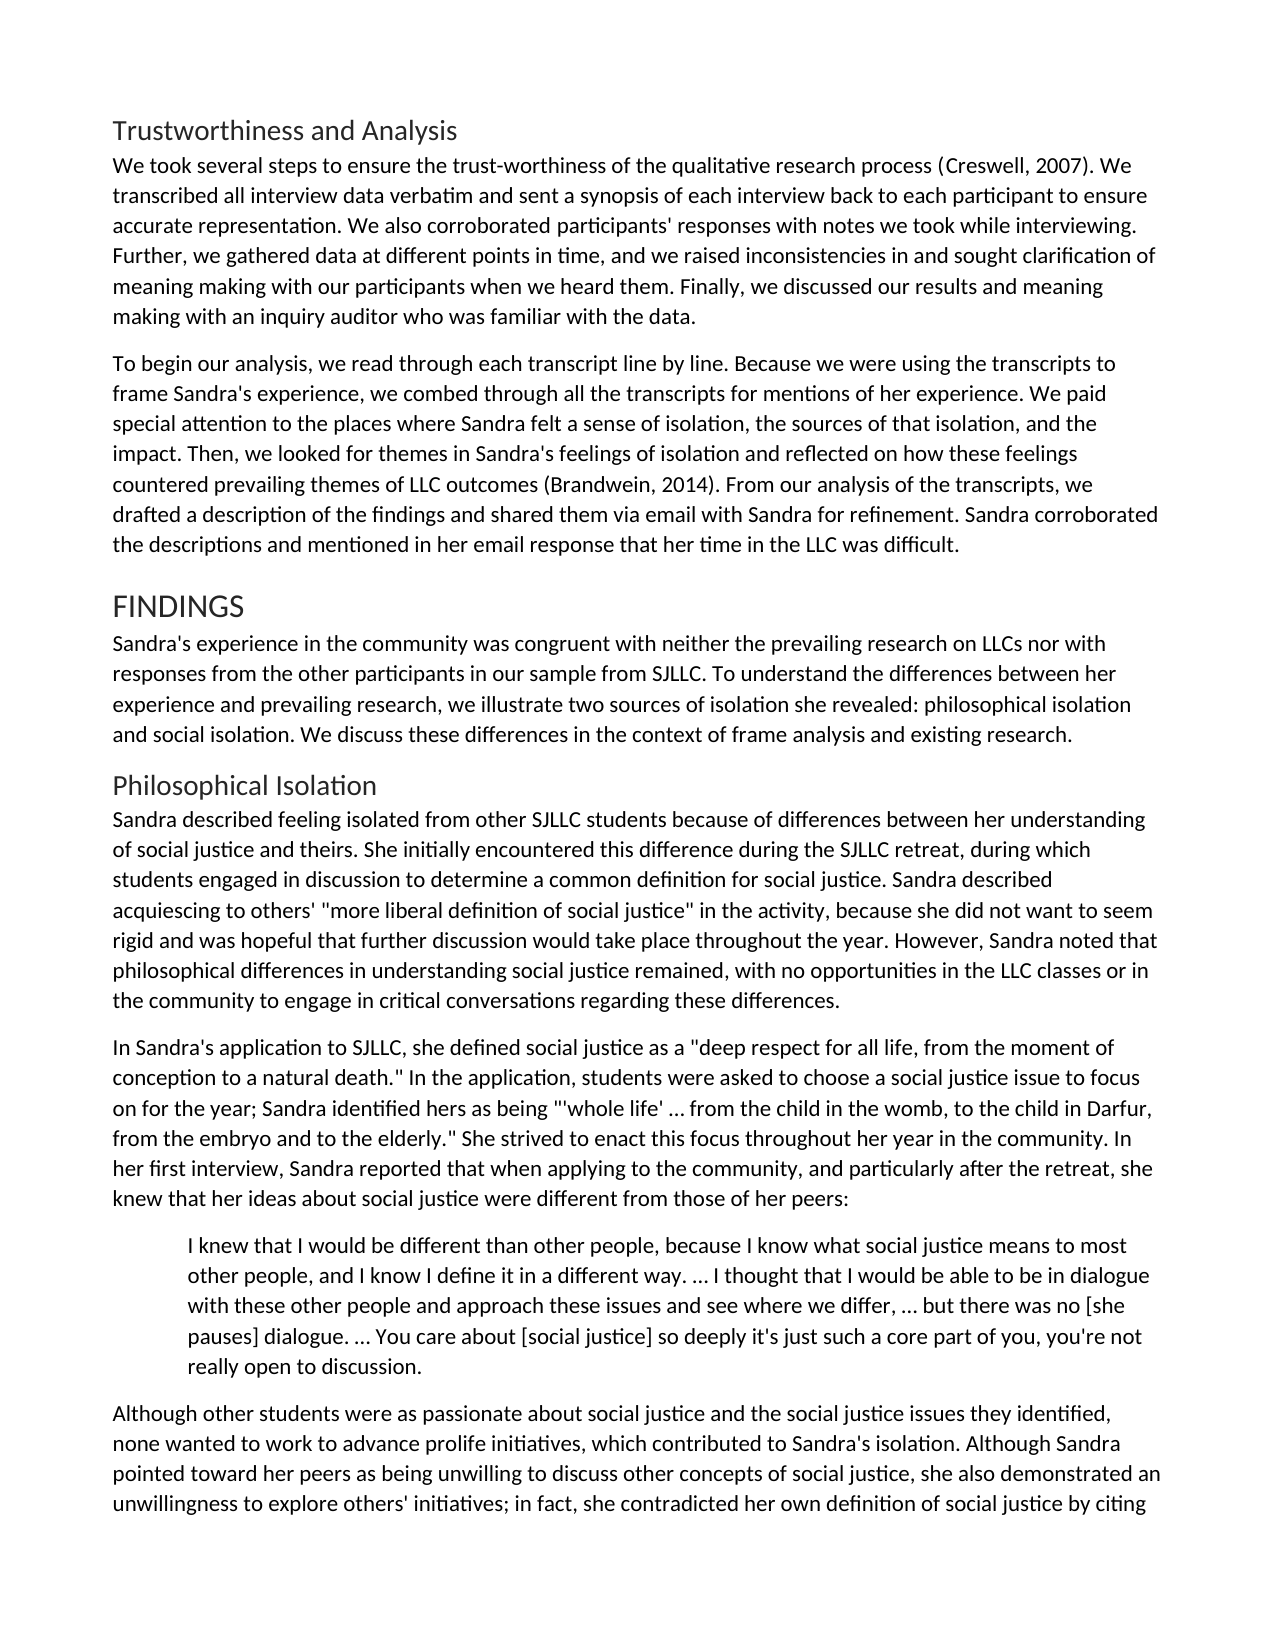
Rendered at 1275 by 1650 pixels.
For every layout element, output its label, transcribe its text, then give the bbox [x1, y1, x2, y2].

text In Sandra's application to SJLLC, she defined social justice as a "deep respect for all life, from the moment of conception to a natural death." In the application, students were asked to choose a social justice issue to focus on for the year; Sandra identified hers as being "'whole life' … from the child in the womb, to the child in Darfur, from the embryo and to the elderly." She strived to enact this focus throughout her year in the community. In her first interview, Sandra reported that when applying to the community, and particularly after the retreat, she knew that her ideas about social justice were different from those of her peers: [112, 1033, 1162, 1212]
subtitle Philosophical Isolation [112, 767, 1162, 802]
text Sandra's experience in the community was congruent with neither the prevailing research on LLCs nor with responses from the other participants in our sample from SJLLC. To understand the differences between her experience and prevailing research, we illustrate two sources of isolation she revealed: philosophical isolation and social isolation. We discuss these differences in the context of frame analysis and existing research. [112, 629, 1162, 748]
subtitle FINDINGS [112, 585, 1162, 626]
text Sandra described feeling isolated from other SJLLC students because of differences between her understanding of social justice and theirs. She initially encountered this difference during the SJLLC retreat, during which students engaged in discussion to determine a common definition for social justice. Sandra described acquiescing to others' "more liberal definition of social justice" in the activity, because she did not want to seem rigid and was hopeful that further discussion would take place throughout the year. However, Sandra noted that philosophical differences in understanding social justice remained, with no opportunities in the LLC classes or in the community to engage in critical conversations regarding these differences. [112, 805, 1162, 1014]
text We took several steps to ensure the trust-worthiness of the qualitative research process (Creswell, 2007). We transcribed all interview data verbatim and sent a synopsis of each interview back to each participant to ensure accurate representation. We also corroborated participants' responses with notes we took while interviewing. Further, we gathered data at different points in time, and we raised inconsistencies in and sought clarification of meaning making with our participants when we heard them. Finally, we discussed our results and meaning making with an inquiry auditor who was familiar with the data. [112, 151, 1162, 330]
subtitle Trustworthiness and Analysis [112, 112, 1162, 148]
text I knew that I would be different than other people, because I know what social justice means to most other people, and I know I define it in a different way. … I thought that I would be able to be in dialogue with these other people and approach these issues and see where we differ, … but there was no [she pauses] dialogue. … You care about [social justice] so deeply it's just such a core part of you, you're not really open to discussion. [187, 1231, 1162, 1380]
text To begin our analysis, we read through each transcript line by line. Because we were using the transcripts to frame Sandra's experience, we combed through all the transcripts for mentions of her experience. We paid special attention to the places where Sandra felt a sense of isolation, the sources of that isolation, and the impact. Then, we looked for themes in Sandra's feelings of isolation and reflected on how these feelings countered prevailing themes of LLC outcomes (Brandwein, 2014). From our analysis of the transcripts, we drafted a description of the findings and shared them via email with Sandra for refinement. Sandra corroborated the descriptions and mentioned in her email response that her time in the LLC was difficult. [112, 349, 1162, 558]
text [112, 1399, 1162, 1518]
